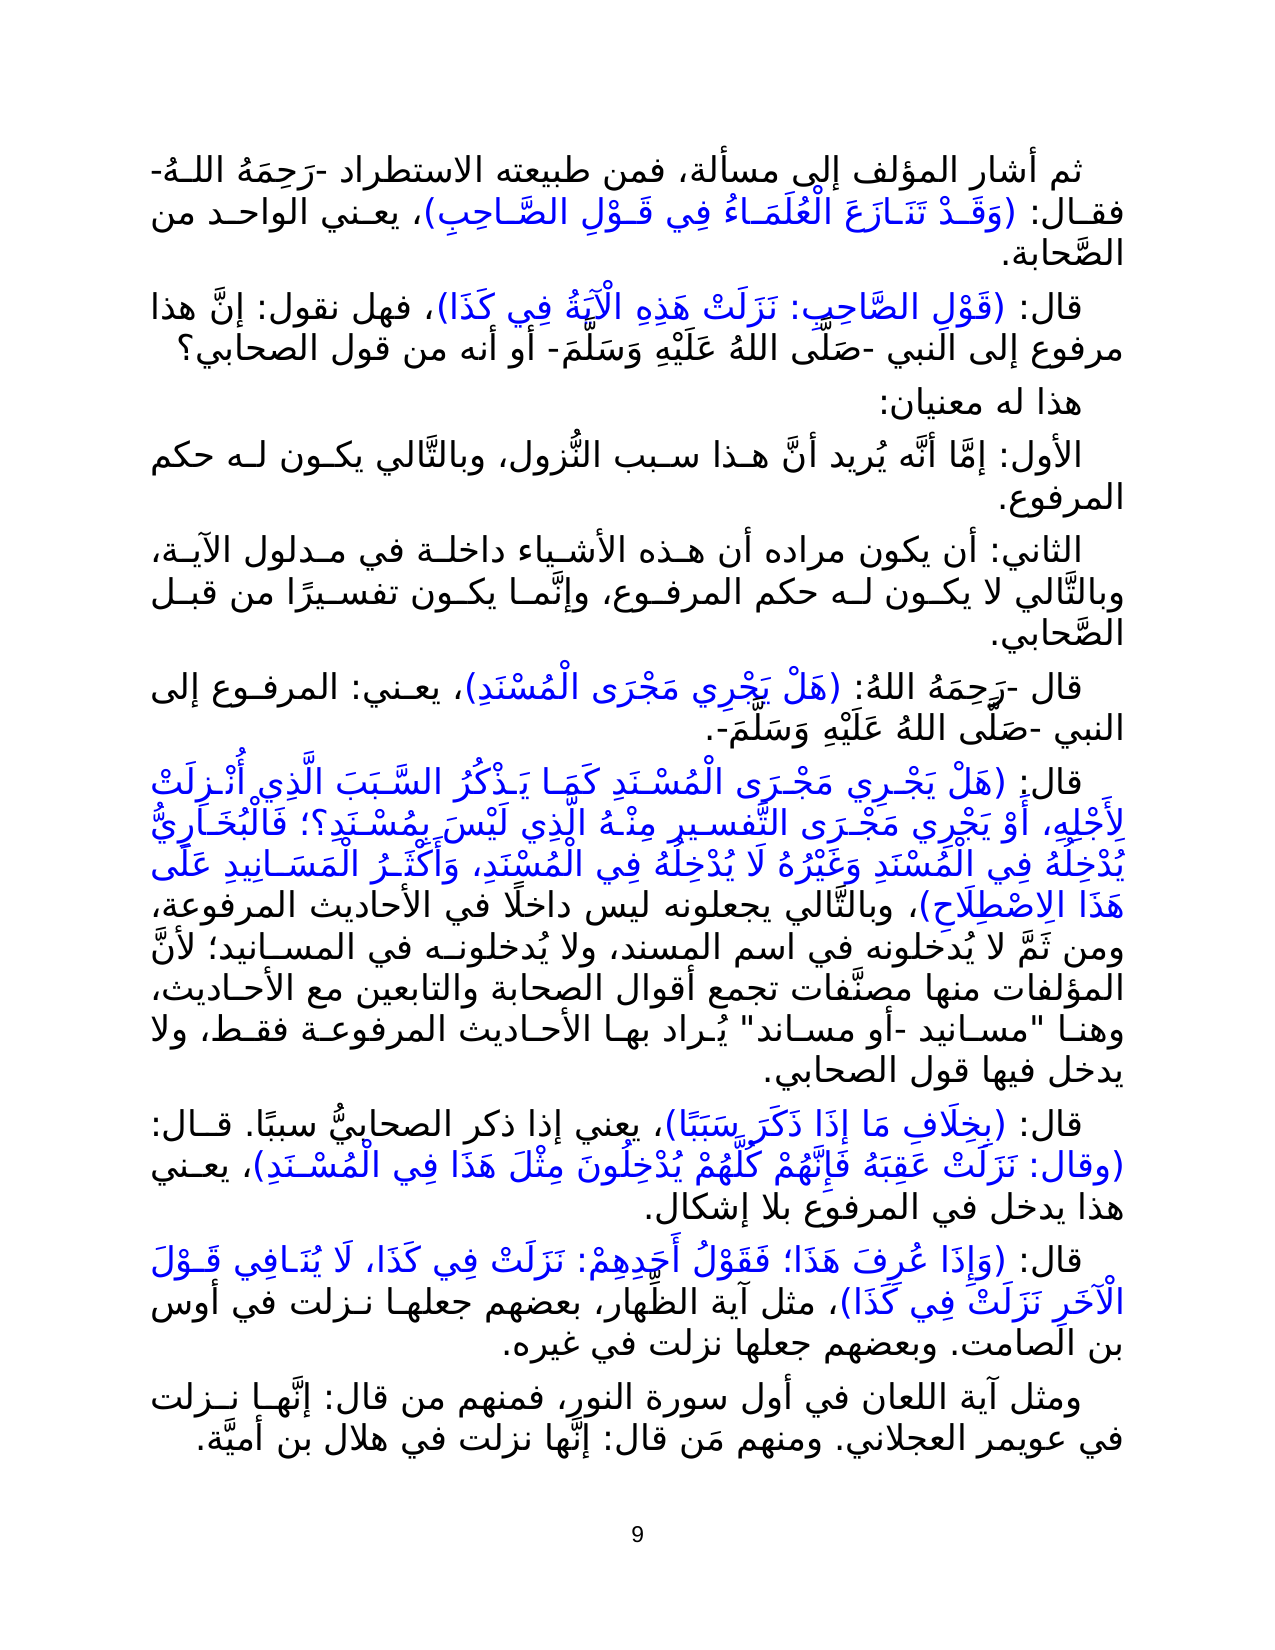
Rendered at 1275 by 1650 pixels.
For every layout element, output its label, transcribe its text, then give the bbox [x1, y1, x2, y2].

text قال: (هَلْ يَجْرِي مَجْرَى الْمُسْنَدِ كَمَا يَذْكُرُ السَّبَبَ الَّذِي أُنْزِلَتْ لِأَجْلِهِ، أَوْ يَجْرِي مَجْرَى التَّفسير مِنْهُ الَّذِي لَيْسَ بِمُسْنَدِ؟؛ فَالْبُخَارِيُّ يُدْخِلُهُ فِي الْمُسْنَدِ وَغَيْرُهُ لَا يُدْخِلُهُ فِي الْمُسْنَدِ، وَأَكْثَرُ الْمَسَانِيدِ عَلَى هَذَا الِاصْطِلَاحِ)، وبالتَّالي يجعلونه ليس داخلًا في الأحاديث المرفوعة، ومن ثَمَّ لا يُدخلونه في اسم المسند، ولا يُدخلونه في المسانيد؛ لأنَّ المؤلفات منها مصنَّفات تجمع أقوال الصحابة والتابعين مع الأحاديث، وهنا "مسانيد -أو مساند" يُراد بها الأحاديث المرفوعة فقط، ولا يدخل فيها قول الصحابي. [150, 761, 1125, 1091]
text الثاني: أن يكون مراده أن هذه الأشياء داخلة في مدلول الآية، وبالتَّالي لا يكون له حكم المرفوع، وإنَّما يكون تفسيرًا من قبل الصَّحابي. [150, 530, 1125, 654]
text قال: (قَوْلِ الصَّاحِبِ: نَزَلَتْ هَذِهِ الْآيَةُ فِي كَذَا)، فهل نقول: إنَّ هذا مرفوع إلى النبي -صَلَّى اللهُ عَلَيْهِ وَسَلَّمَ- أو أنه من قول الصحابي؟ [150, 286, 1125, 369]
text هذا له معنيان: [150, 381, 1125, 422]
text قال: (بِخِلَافِ مَا إذَا ذَكَرَ سَبَبًا)، يعني إذا ذكر الصحابيُّ سببًا. قال: (وقال: نَزَلَتْ عَقِبَهُ فَإِنَّهُمْ كُلَّهُمْ يُدْخِلُونَ مِثْلَ هَذَا فِي الْمُسْنَدِ)، يعني هذا يدخل في المرفوع بلا إشكال. [150, 1104, 1125, 1227]
text ومثل آية اللعان في أول سورة النور، فمنهم من قال: إنَّها نزلت في عويمر العجلاني. ومنهم مَن قال: إنَّها نزلت في هلال بن أميَّة. [150, 1376, 1125, 1459]
text قال: (وَإِذَا عُرِفَ هَذَا؛ فَقَوْلُ أَحَدِهِمْ: نَزَلَتْ فِي كَذَا، لَا يُنَافِي قَوْلَ الْآخَرِ نَزَلَتْ فِي كَذَا)، مثل آية الظِّهار، بعضهم جعلها نزلت في أوس بن الصامت. وبعضهم جعلها نزلت في غيره. [150, 1240, 1125, 1364]
text ثم أشار المؤلف إلى مسألة، فمن طبيعته الاستطراد -رَحِمَهُ اللهُ- فقال: (وَقَدْ تَنَازَعَ الْعُلَمَاءُ فِي قَوْلِ الصَّاحِبِ)، يعني الواحد من الصَّحابة. [150, 150, 1125, 274]
text الأول: إمَّا أنَّه يُريد أنَّ هذا سبب النُّزول، وبالتَّالي يكون له حكم المرفوع. [150, 435, 1125, 517]
text قال -رَحِمَهُ اللهُ: (هَلْ يَجْرِي مَجْرَى الْمُسْنَدِ)، يعني: المرفوع إلى النبي -صَلَّى اللهُ عَلَيْهِ وَسَلَّمَ-. [150, 666, 1125, 749]
